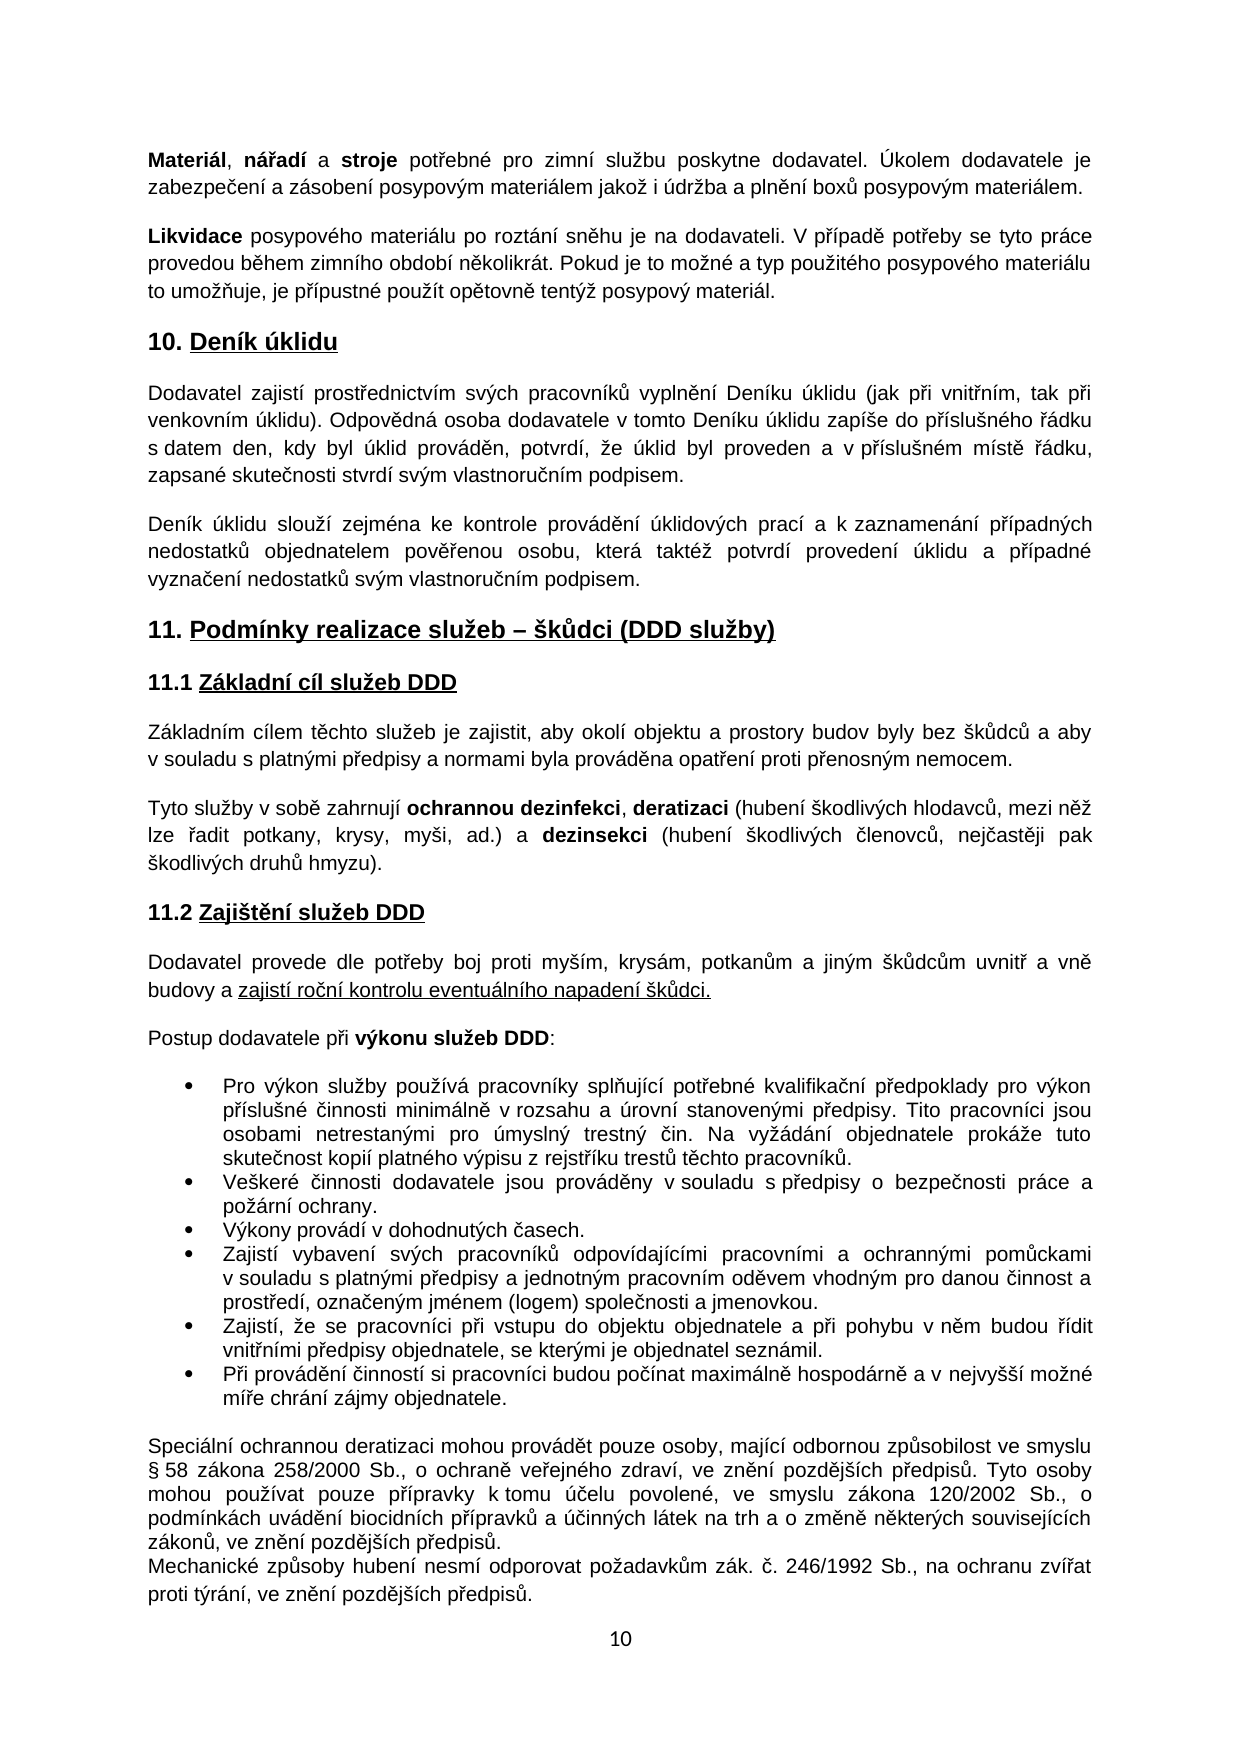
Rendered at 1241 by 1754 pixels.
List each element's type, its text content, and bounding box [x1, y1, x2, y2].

text Mechanické způsoby hubení nesmí odporovat požadavkům zák. č. 246/1992 Sb., na ochranu zvířat proti týrání, ve znění pozdějších předpisů. [148, 1554, 1093, 1605]
list Veškeré činnosti dodavatele jsou prováděny v souladu s předpisy o bezpečnosti práce a požární ochrany. [185, 1170, 1093, 1218]
list Výkony provádí v dohodnutých časech. [185, 1218, 1093, 1242]
text Speciální ochrannou deratizaci mohou provádět pouze osoby, mající odbornou způsobilost ve smyslu § 58 zákona 258/2000 Sb., o ochraně veřejného zdraví, ve znění pozdějších předpisů. Tyto osoby mohou používat pouze přípravky k tomu účelu povolené, ve smyslu zákona 120/2002 Sb., o podmínkách uvádění biocidních přípravků a účinných látek na trh a o změně některých souvisejících zákonů, ve znění pozdějších předpisů. [148, 1434, 1093, 1554]
text Dodavatel provede dle potřeby boj proti myším, krysám, potkanům a jiným škůdcům uvnitř a vně budovy a zajistí roční kontrolu eventuálního napadení škůdci. [148, 950, 1093, 1001]
text Tyto služby v sobě zahrnují ochrannou dezinfekci, deratizaci (hubení škodlivých hlodavců, mezi něž lze řadit potkany, krysy, myši, ad.) a dezinsekci (hubení škodlivých členovců, nejčastěji pak škodlivých druhů hmyzu). [148, 796, 1093, 874]
text Postup dodavatele při výkonu služeb DDD: [148, 1026, 1093, 1050]
list Zajistí vybavení svých pracovníků odpovídajícími pracovními a ochrannými pomůckami v souladu s platnými předpisy a jednotným pracovním oděvem vhodným pro danou činnost a prostředí, označeným jménem (logem) společnosti a jmenovkou. [185, 1242, 1093, 1314]
list Při provádění činností si pracovníci budou počínat maximálně hospodárně a v nejvyšší možné míře chrání zájmy objednatele. [185, 1362, 1093, 1410]
text Deník úklidu slouží zejména ke kontrole provádění úklidových prací a k zaznamenání případných nedostatků objednatelem pověřenou osobu, která taktéž potvrdí provedení úklidu a případné vyznačení nedostatků svým vlastnoručním podpisem. [148, 511, 1093, 590]
text Základním cílem těchto služeb je zajistit, aby okolí objektu a prostory budov byly bez škůdců a aby v souladu s platnými předpisy a normami byla prováděna opatření proti přenosným nemocem. [148, 720, 1093, 771]
list Zajistí, že se pracovníci při vstupu do objektu objednatele a při pohybu v něm budou řídit vnitřními předpisy objednatele, se kterými je objednatel seznámil. [185, 1314, 1093, 1362]
text 10. Deník úklidu [148, 327, 1093, 356]
text 11.1 Základní cíl služeb DDD [148, 669, 1093, 695]
text 11. Podmínky realizace služeb – škůdci (DDD služby) [148, 615, 1093, 643]
text Dodavatel zajistí prostřednictvím svých pracovníků vyplnění Deníku úklidu (jak při vnitřním, tak při venkovním úklidu). Odpovědná osoba dodavatele v tomto Deníku úklidu zapíše do příslušného řádku s datem den, kdy byl úklid prováděn, potvrdí, že úklid byl proveden a v příslušném místě řádku, zapsané skutečnosti stvrdí svým vlastnoručním podpisem. [148, 381, 1093, 487]
text 11.2 Zajištění služeb DDD [148, 899, 1093, 925]
text Likvidace posypového materiálu po roztání sněhu je na dodavateli. V případě potřeby se tyto práce provedou během zimního období několikrát. Pokud je to možné a typ použitého posypového materiálu to umožňuje, je přípustné použít opětovně tentýž posypový materiál. [148, 223, 1093, 302]
text Materiál, nářadí a stroje potřebné pro zimní službu poskytne dodavatel. Úkolem dodavatele je zabezpečení a zásobení posypovým materiálem jakož i údržba a plnění boxů posypovým materiálem. [148, 148, 1093, 199]
list Pro výkon služby používá pracovníky splňující potřebné kvalifikační předpoklady pro výkon příslušné činnosti minimálně v rozsahu a úrovní stanovenými předpisy. Tito pracovníci jsou osobami netrestanými pro úmyslný trestný čin. Na vyžádání objednatele prokáže tuto skutečnost kopií platného výpisu z rejstříku trestů těchto pracovníků. [185, 1074, 1093, 1170]
